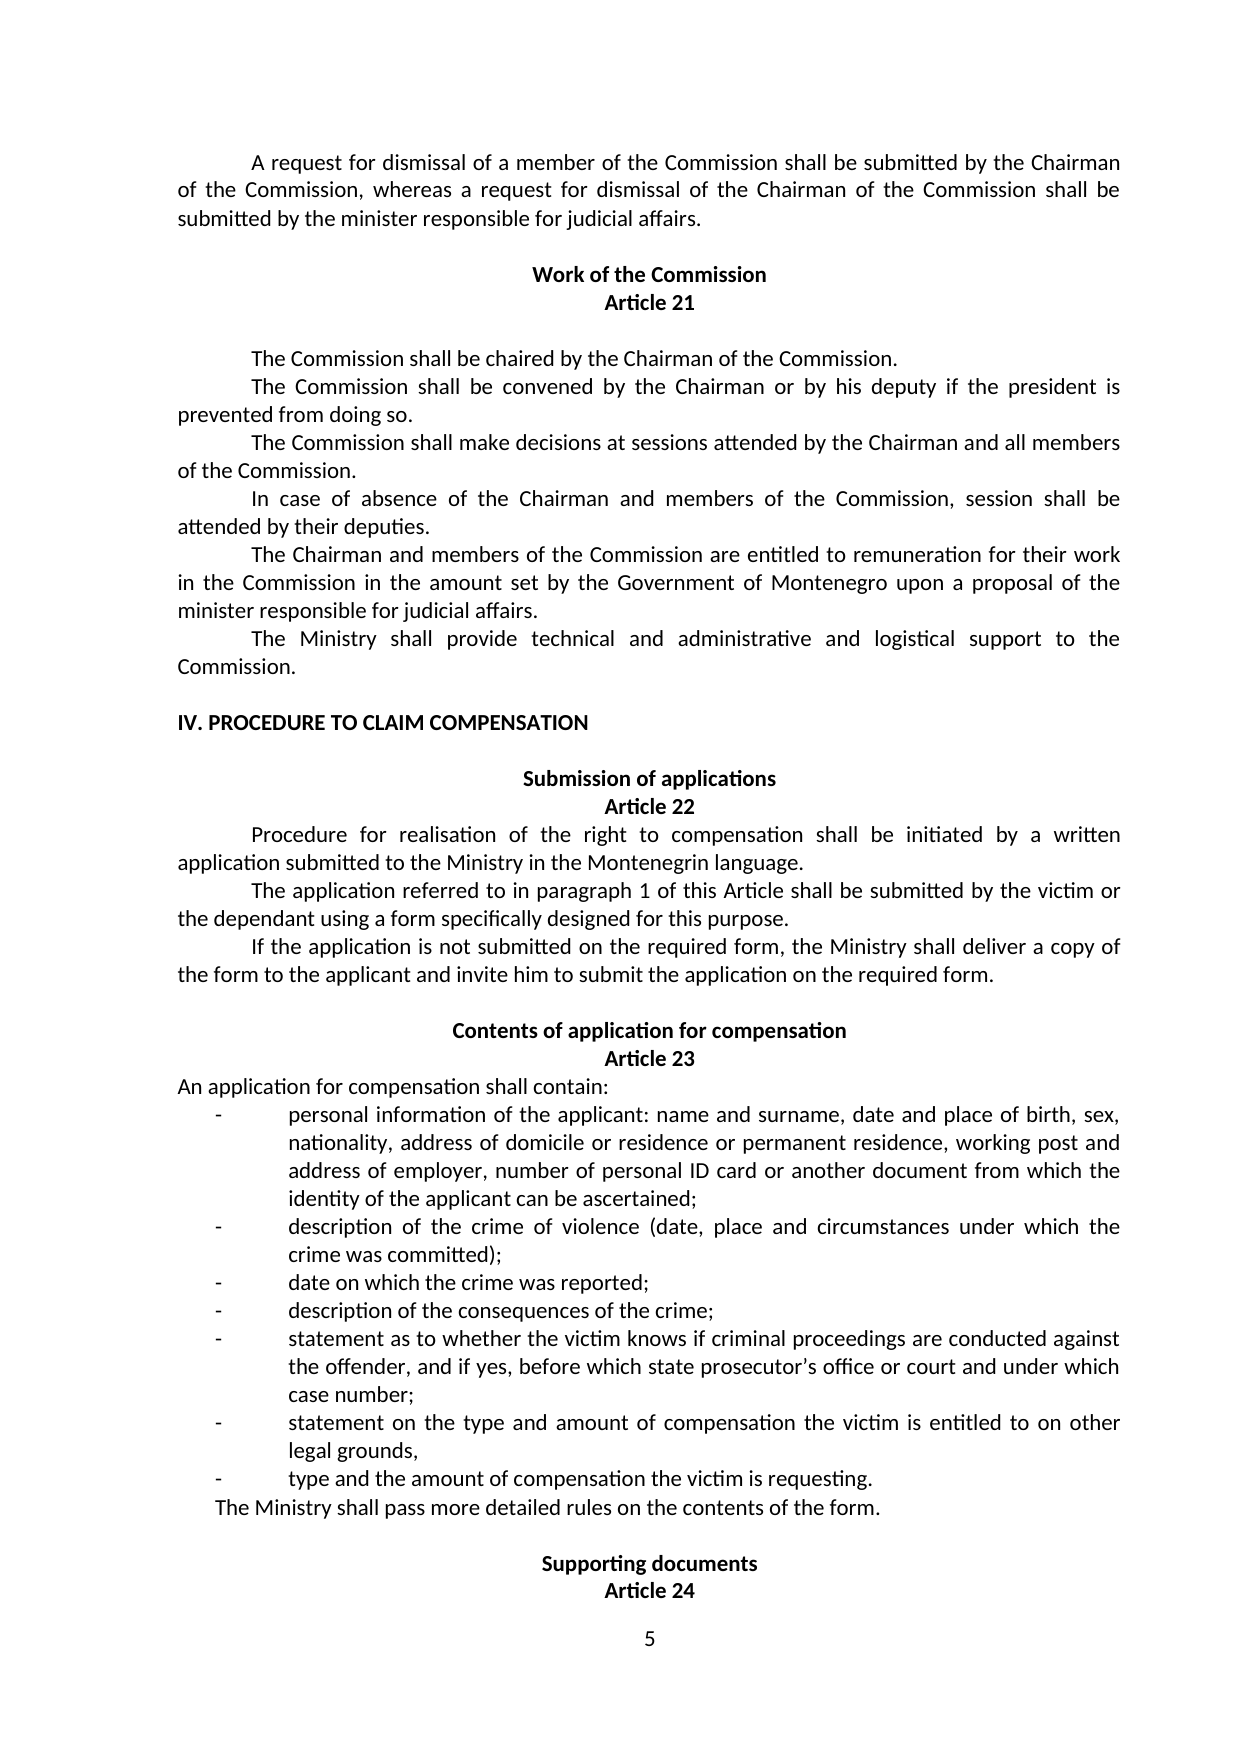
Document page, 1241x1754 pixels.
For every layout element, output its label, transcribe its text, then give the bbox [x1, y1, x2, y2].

text In case of absence of the Chairman and members of the Commission, session shall be attended by their deputies. [177, 484, 1122, 540]
text Article 24 [177, 1577, 1122, 1605]
text Submission of applications [177, 764, 1122, 792]
text The Ministry shall provide technical and administrative and logistical support to the Commission. [177, 624, 1122, 680]
list description of the consequences of the crime; [215, 1296, 1122, 1324]
text Supporting documents [177, 1549, 1122, 1577]
list personal information of the applicant: name and surname, date and place of birth, sex, nationality, address of domicile or residence or permanent residence, working post and address of employer, number of personal ID card or another document from which the identity of the applicant can be ascertained; [215, 1100, 1122, 1212]
list description of the crime of violence (date, place and circumstances under which the crime was committed); [215, 1212, 1122, 1268]
text The Commission shall be chaired by the Chairman of the Commission. [177, 344, 1122, 372]
text Contents of application for compensation [177, 1016, 1122, 1044]
text An application for compensation shall contain: [177, 1072, 1122, 1100]
text Procedure for realisation of the right to compensation shall be initiated by a written application submitted to the Ministry in the Montenegrin language. [177, 820, 1122, 876]
list date on which the crime was reported; [215, 1268, 1122, 1296]
text The Ministry shall pass more detailed rules on the contents of the form. [215, 1493, 1122, 1521]
text The Commission shall be convened by the Chairman or by his deputy if the president is prevented from doing so. [177, 372, 1122, 428]
text Article 22 [177, 792, 1122, 820]
text IV. PROCEDURE TO CLAIM COMPENSATION [177, 708, 1122, 736]
list type and the amount of compensation the victim is requesting. [215, 1464, 1122, 1493]
list statement as to whether the victim knows if criminal proceedings are conducted against the offender, and if yes, before which state prosecutor’s office or court and under which case number; [215, 1324, 1122, 1408]
text The Chairman and members of the Commission are entitled to remuneration for their work in the Commission in the amount set by the Government of Montenegro upon a proposal of the minister responsible for judicial affairs. [177, 540, 1122, 624]
text Article 21 [177, 288, 1122, 316]
text The Commission shall make decisions at sessions attended by the Chairman and all members of the Commission. [177, 428, 1122, 484]
text If the application is not submitted on the required form, the Ministry shall deliver a copy of the form to the applicant and invite him to submit the application on the required form. [177, 932, 1122, 988]
text The application referred to in paragraph 1 of this Article shall be submitted by the victim or the dependant using a form specifically designed for this purpose. [177, 876, 1122, 932]
text A request for dismissal of a member of the Commission shall be submitted by the Chairman of the Commission, whereas a request for dismissal of the Chairman of the Commission shall be submitted by the minister responsible for judicial affairs. [177, 148, 1122, 232]
list statement on the type and amount of compensation the victim is entitled to on other legal grounds, [215, 1408, 1122, 1464]
text Article 23 [177, 1044, 1122, 1072]
text Work of the Commission [177, 260, 1122, 288]
